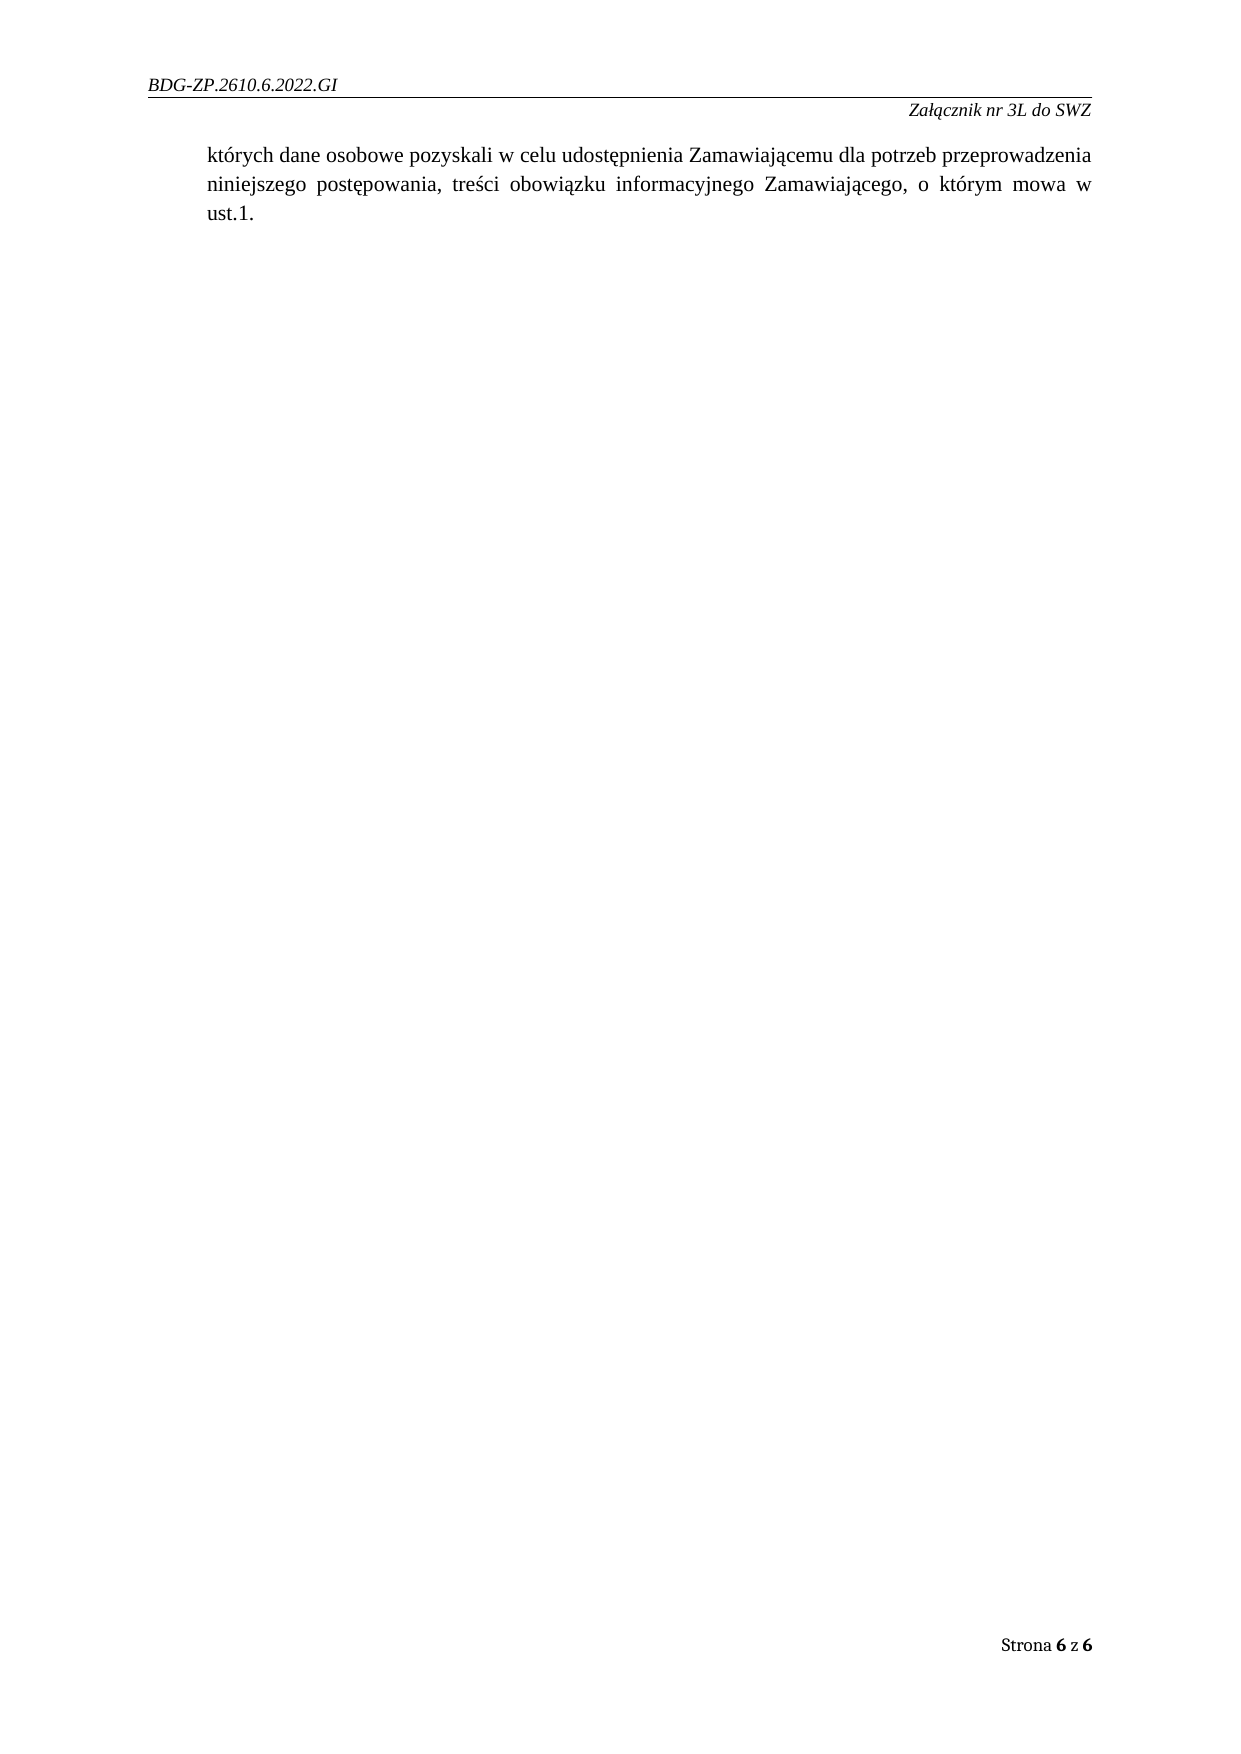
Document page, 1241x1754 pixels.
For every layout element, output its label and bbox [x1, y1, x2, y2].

list [169, 142, 1092, 225]
